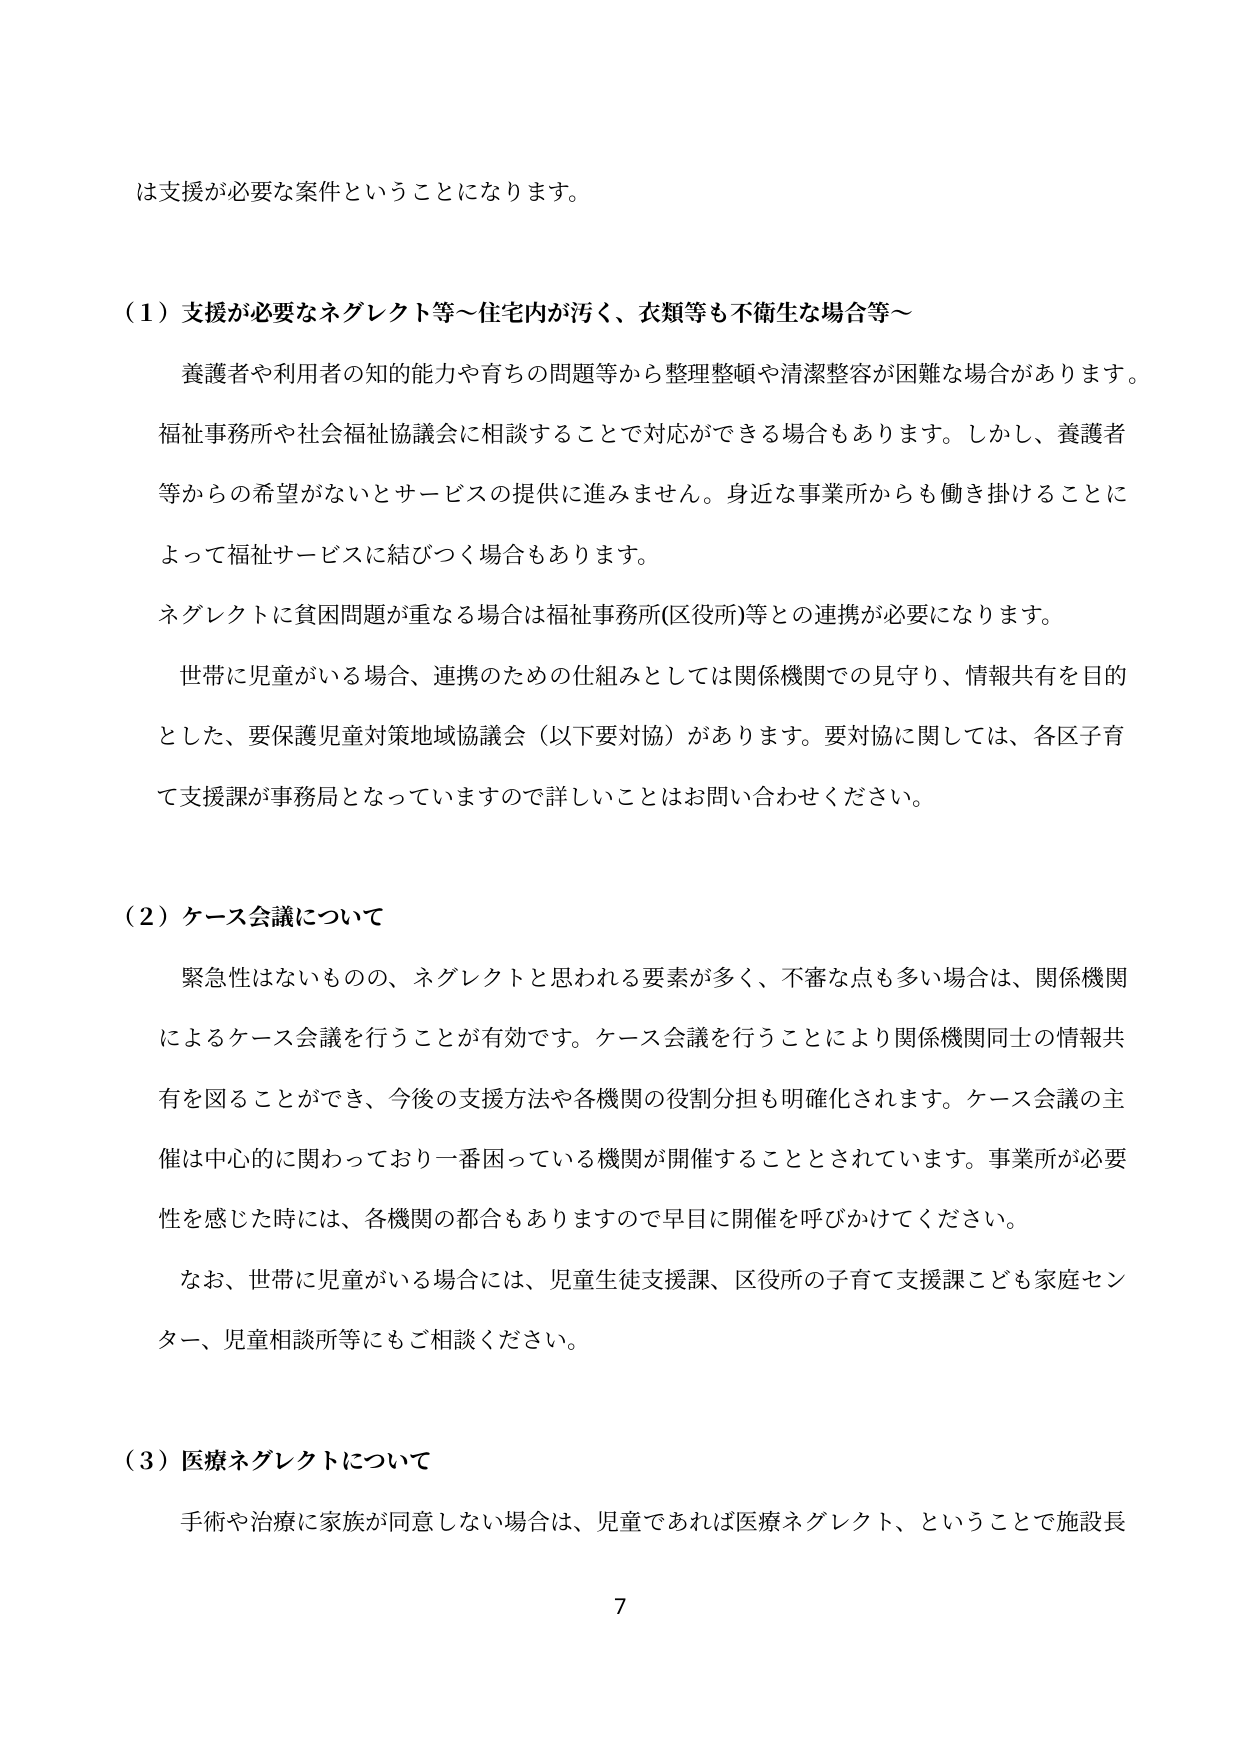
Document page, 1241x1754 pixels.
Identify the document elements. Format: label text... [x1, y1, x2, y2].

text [134, 1490, 1128, 1550]
text （２）ケース会議について [112, 886, 1128, 946]
text ネグレクトに貧困問題が重なる場合は福祉事務所(区役所)等との連携が必要になります。 [134, 583, 1128, 644]
text なお、世帯に児童がいる場合には、児童生徒支援課、区役所の子育て支援課こども家庭センター、児童相談所等にもご相談ください。 [156, 1248, 1128, 1369]
text 緊急性はないものの、ネグレクトと思われる要素が多く、不審な点も多い場合は、関係機関によるケース会議を行うことが有効です。ケース会議を行うことにより関係機関同士の情報共有を図ることができ、今後の支援方法や各機関の役割分担も明確化されます。ケース会議の主催は中心的に関わっており一番困っている機関が開催することとされています。事業所が必要性を感じた時には、各機関の都合もありますので早目に開催を呼びかけてください。 [112, 946, 1128, 1248]
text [112, 161, 1128, 221]
text （３）医療ネグレクトについて [112, 1429, 1128, 1490]
text 世帯に児童がいる場合、連携のための仕組みとしては関係機関での見守り、情報共有を目的とした、要保護児童対策地域協議会（以下要対協）があります。要対協に関しては、各区子育て支援課が事務局となっていますので詳しいことはお問い合わせください。 [156, 644, 1128, 825]
text 養護者や利用者の知的能力や育ちの問題等から整理整頓や清潔整容が困難な場合があります。福祉事務所や社会福祉協議会に相談することで対応ができる場合もあります。しかし、養護者等からの希望がないとサービスの提供に進みません。身近な事業所からも働き掛けることによって福祉サービスに結びつく場合もあります。 [112, 342, 1128, 583]
text （１）支援が必要なネグレクト等～住宅内が汚く、衣類等も不衛生な場合等～ [112, 281, 1128, 342]
